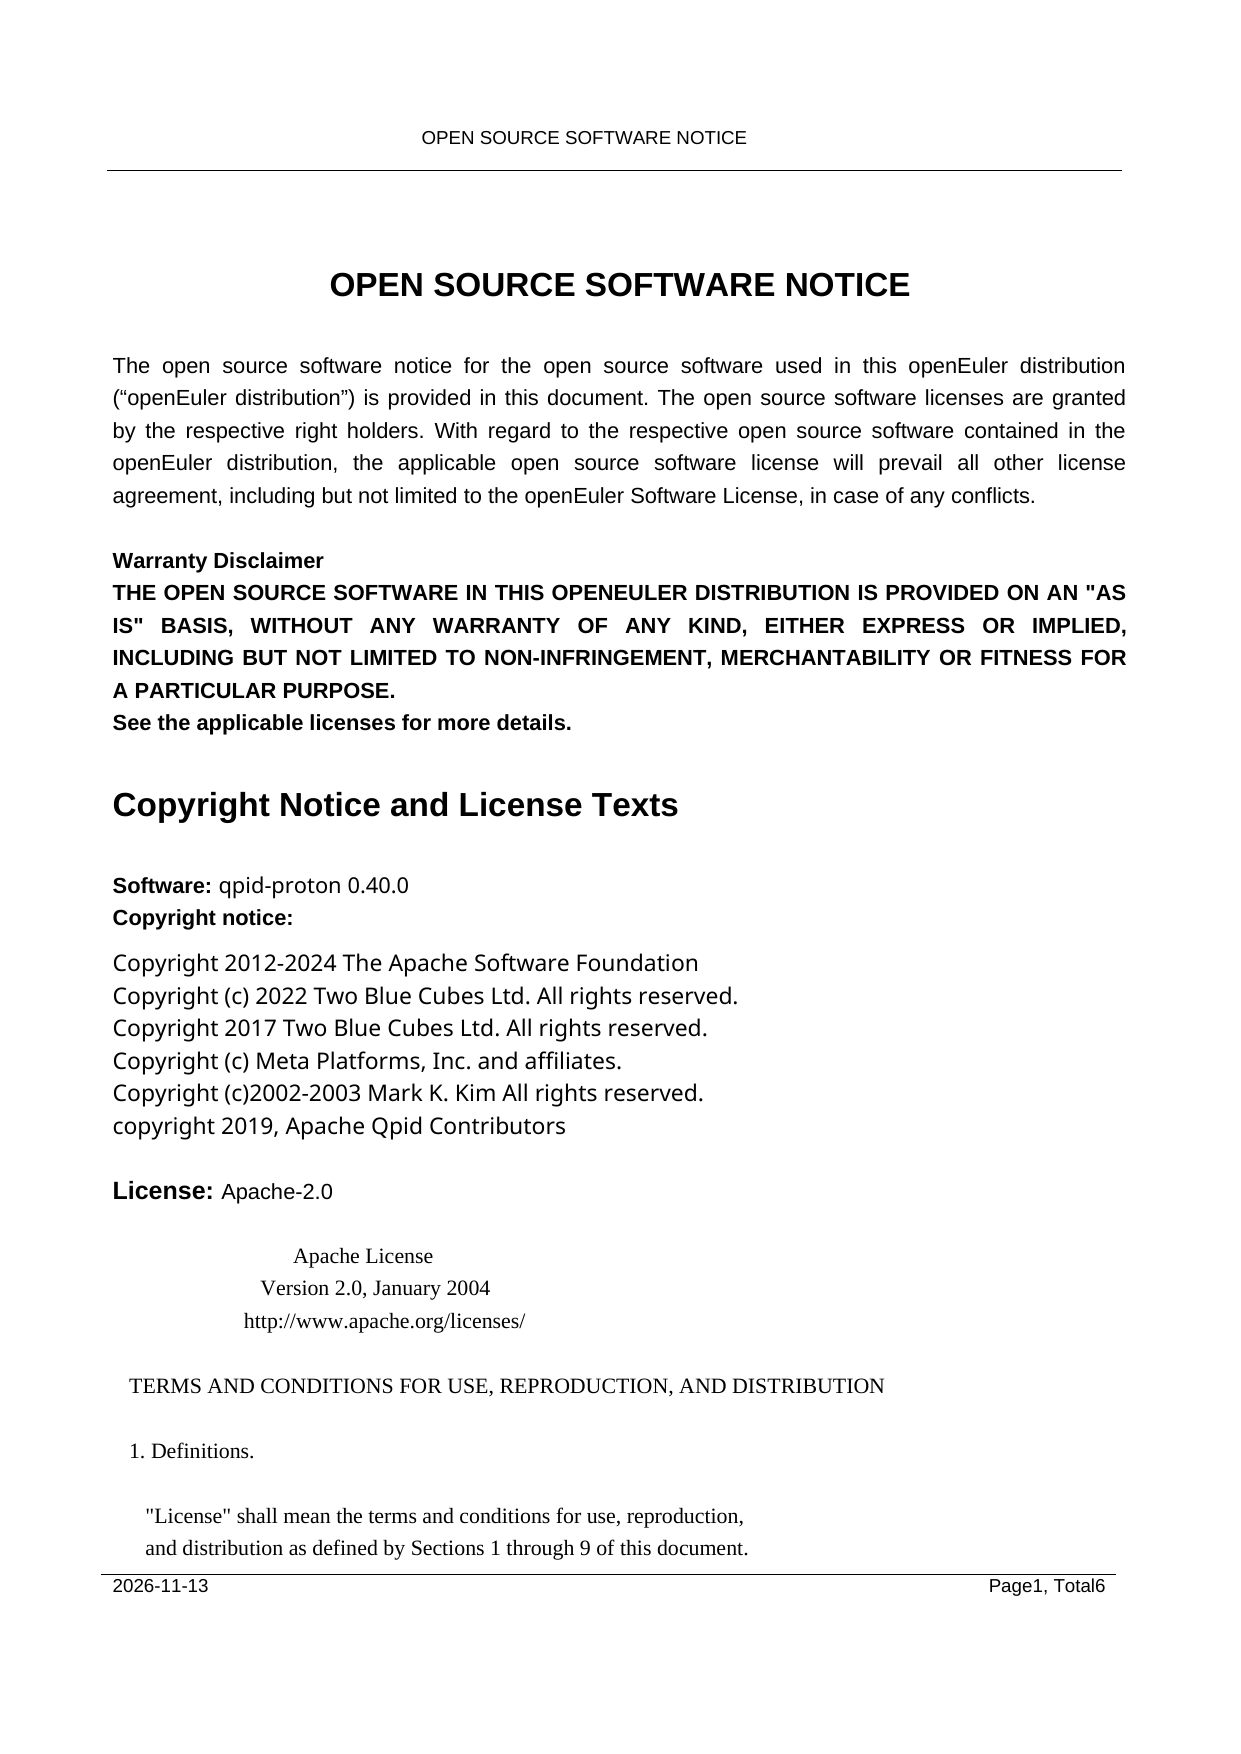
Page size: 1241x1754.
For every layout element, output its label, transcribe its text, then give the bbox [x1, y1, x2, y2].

text Copyright 2012-2024 The Apache Software Foundation Copyright (c) 2022 Two Blue Cubes Ltd. All rights reserved. Copyright 2017 Two Blue Cubes Ltd. All rights reserved. Copyright (c) Meta Platforms, Inc. and affiliates. Copyright (c)2002-2003 Mark K. Kim All rights reserved. copyright 2019, Apache Qpid Contributors [112, 947, 1128, 1174]
text THE OPEN SOURCE SOFTWARE IN THIS OPENEULER DISTRIBUTION IS PROVIDED ON AN "AS IS" BASIS, WITHOUT ANY WARRANTY OF ANY KIND, EITHER EXPRESS OR IMPLIED, INCLUDING BUT NOT LIMITED TO NON-INFRINGEMENT, MERCHANTABILITY OR FITNESS FOR A PARTICULAR PURPOSE. See the applicable licenses for more details. [112, 576, 1128, 739]
title Software: qpid-proton 0.40.0 [112, 869, 1128, 901]
text Copyright notice: [112, 901, 1128, 934]
text The open source software notice for the open source software used in this openEuler distribution (“openEuler distribution”) is provided in this document. The open source software licenses are granted by the respective right holders. With regard to the respective open source software contained in the openEuler distribution, the applicable open source software license will prevail all other license agreement, including but not limited to the openEuler Software License, in case of any conflicts. [112, 349, 1128, 511]
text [112, 1207, 1128, 1564]
text OPEN SOURCE SOFTWARE NOTICE [112, 251, 1128, 316]
text License: Apache-2.0 [112, 1174, 1128, 1207]
text Copyright Notice and License Texts [112, 771, 1128, 836]
text Warranty Disclaimer [112, 544, 1128, 576]
